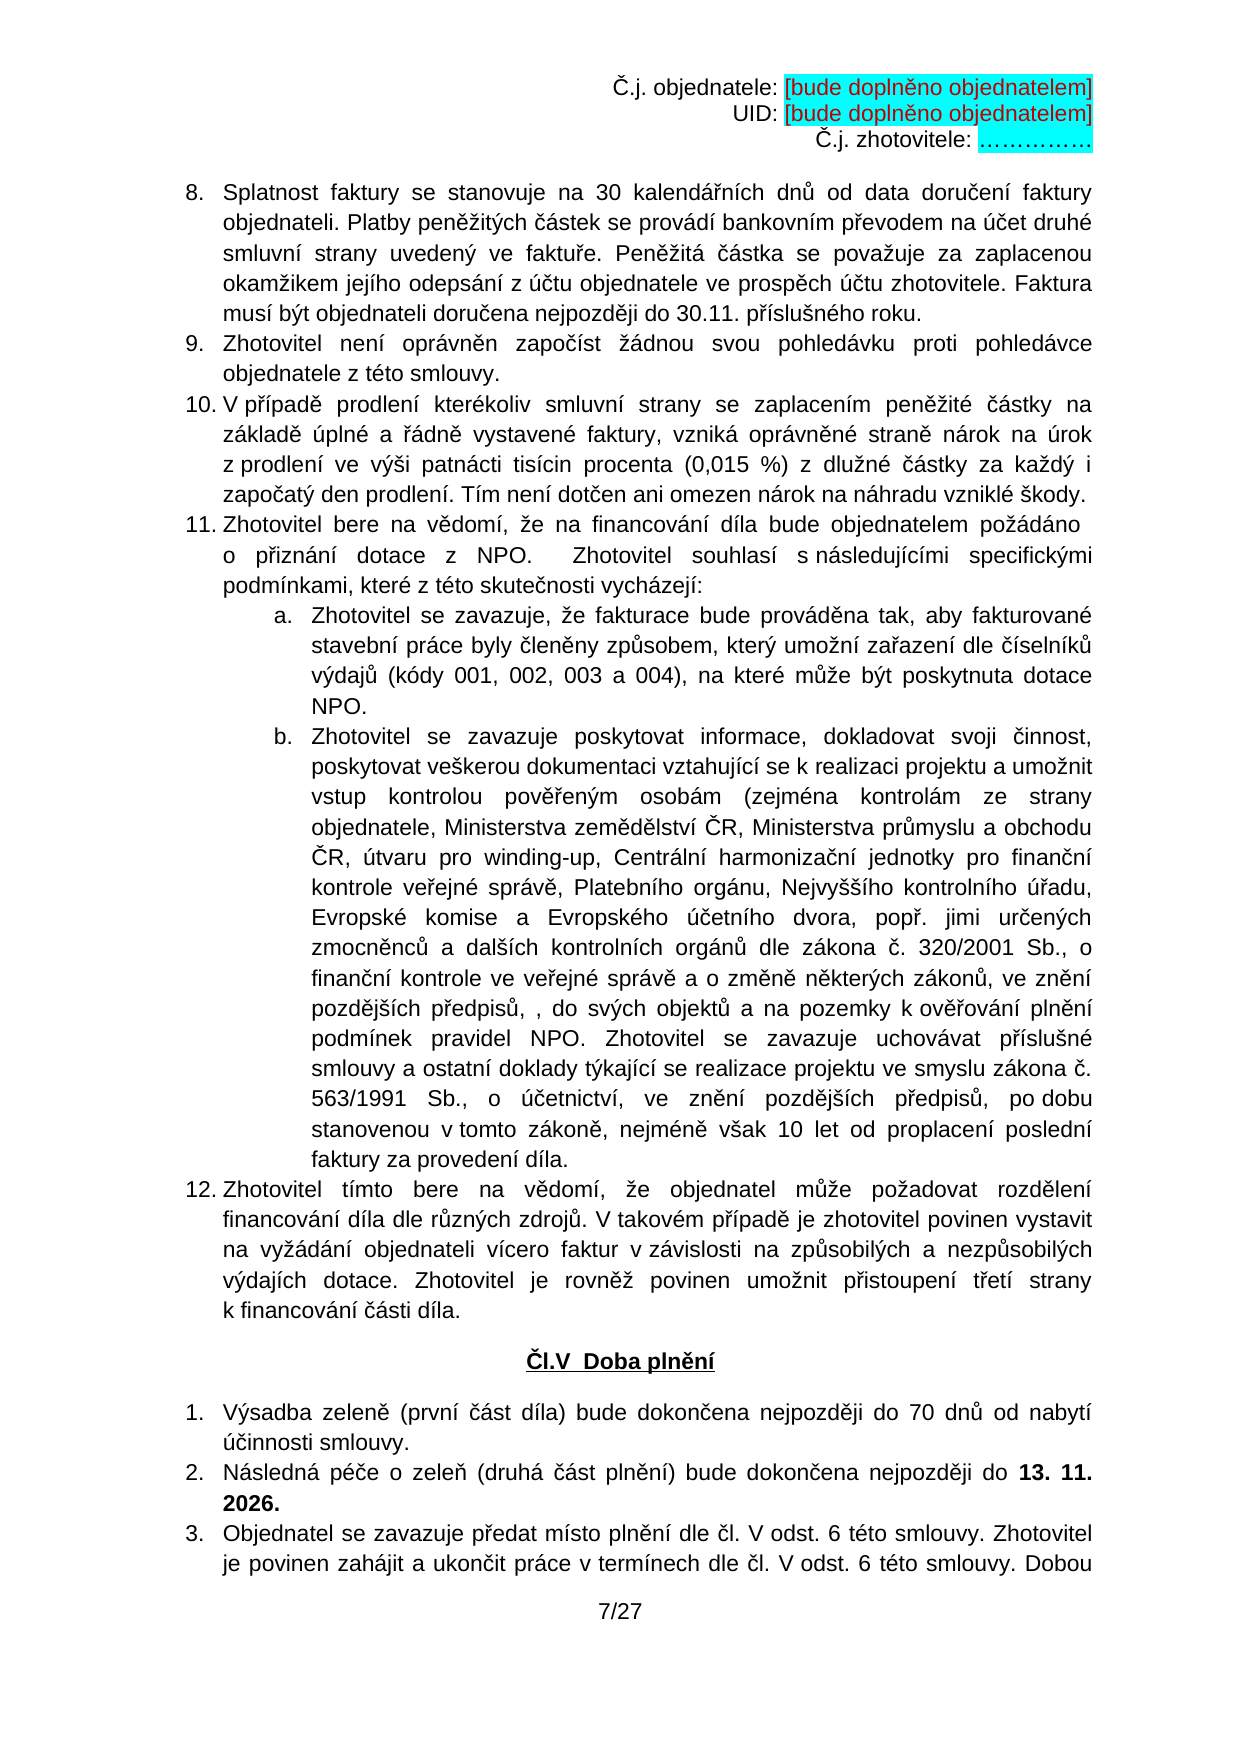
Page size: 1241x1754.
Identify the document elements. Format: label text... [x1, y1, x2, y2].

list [185, 1520, 1093, 1576]
list Zhotovitel bere na vědomí, že na financování díla bude objednatelem požádáno o přiznání dotace z NPO. Zhotovitel souhlasí s následujícími specifickými podmínkami, které z této skutečnosti vycházejí: [185, 511, 1093, 598]
list Zhotovitel tímto bere na vědomí, že objednatel může požadovat rozdělení financování díla dle různých zdrojů. V takovém případě je zhotovitel povinen vystavit na vyžádání objednateli vícero faktur v závislosti na způsobilých a nezpůsobilých výdajích dotace. Zhotovitel je rovněž povinen umožnit přistoupení třetí strany k financování části díla. [185, 1176, 1093, 1323]
text Čl.V Doba plnění [148, 1348, 1093, 1374]
list Zhotovitel není oprávněn započíst žádnou svou pohledávku proti pohledávce objednatele z této smlouvy. [185, 330, 1093, 387]
list Výsadba zeleně (první část díla) bude dokončena nejpozději do 70 dnů od nabytí účinnosti smlouvy. [185, 1399, 1093, 1456]
list Zhotovitel se zavazuje poskytovat informace, dokladovat svoji činnost, poskytovat veškerou dokumentaci vztahující se k realizaci projektu a umožnit vstup kontrolou pověřeným osobám (zejména kontrolám ze strany objednatele, Ministerstva zemědělství ČR, Ministerstva průmyslu a obchodu ČR, útvaru pro winding-up, Centrální harmonizační jednotky pro finanční kontrole veřejné správě, Platebního orgánu, Nejvyššího kontrolního úřadu, Evropské komise a Evropského účetního dvora, popř. jimi určených zmocněnců a dalších kontrolních orgánů dle zákona č. 320/2001 Sb., o finanční kontrole ve veřejné správě a o změně některých zákonů, ve znění pozdějších předpisů, , do svých objektů a na pozemky k ověřování plnění podmínek pravidel NPO. Zhotovitel se zavazuje uchovávat příslušné smlouvy a ostatní doklady týkající se realizace projektu ve smyslu zákona č. 563/1991 Sb., o účetnictví, ve znění pozdějších předpisů, po dobu stanovenou v tomto zákoně, nejméně však 10 let od proplacení poslední faktury za provedení díla. [274, 723, 1093, 1172]
list Zhotovitel se zavazuje, že fakturace bude prováděna tak, aby fakturované stavební práce byly členěny způsobem, který umožní zařazení dle číselníků výdajů (kódy 001, 002, 003 a 004), na které může být poskytnuta dotace NPO. [274, 602, 1093, 719]
list Splatnost faktury se stanovuje na 30 kalendářních dnů od data doručení faktury objednateli. Platby peněžitých částek se provádí bankovním převodem na účet druhé smluvní strany uvedený ve faktuře. Peněžitá částka se považuje za zaplacenou okamžikem jejího odepsání z účtu objednatele ve prospěch účtu zhotovitele. Faktura musí být objednateli doručena nejpozději do 30.11. příslušného roku. [185, 179, 1093, 326]
list Následná péče o zeleň (druhá část plnění) bude dokončena nejpozději do 13. 11. 2026. [185, 1459, 1093, 1516]
list V případě prodlení kterékoliv smluvní strany se zaplacením peněžité částky na základě úplné a řádně vystavené faktury, vzniká oprávněné straně nárok na úrok z prodlení ve výši patnácti tisícin procenta (0,015 %) z dlužné částky za každý i započatý den prodlení. Tím není dotčen ani omezen nárok na náhradu vzniklé škody. [185, 391, 1093, 508]
